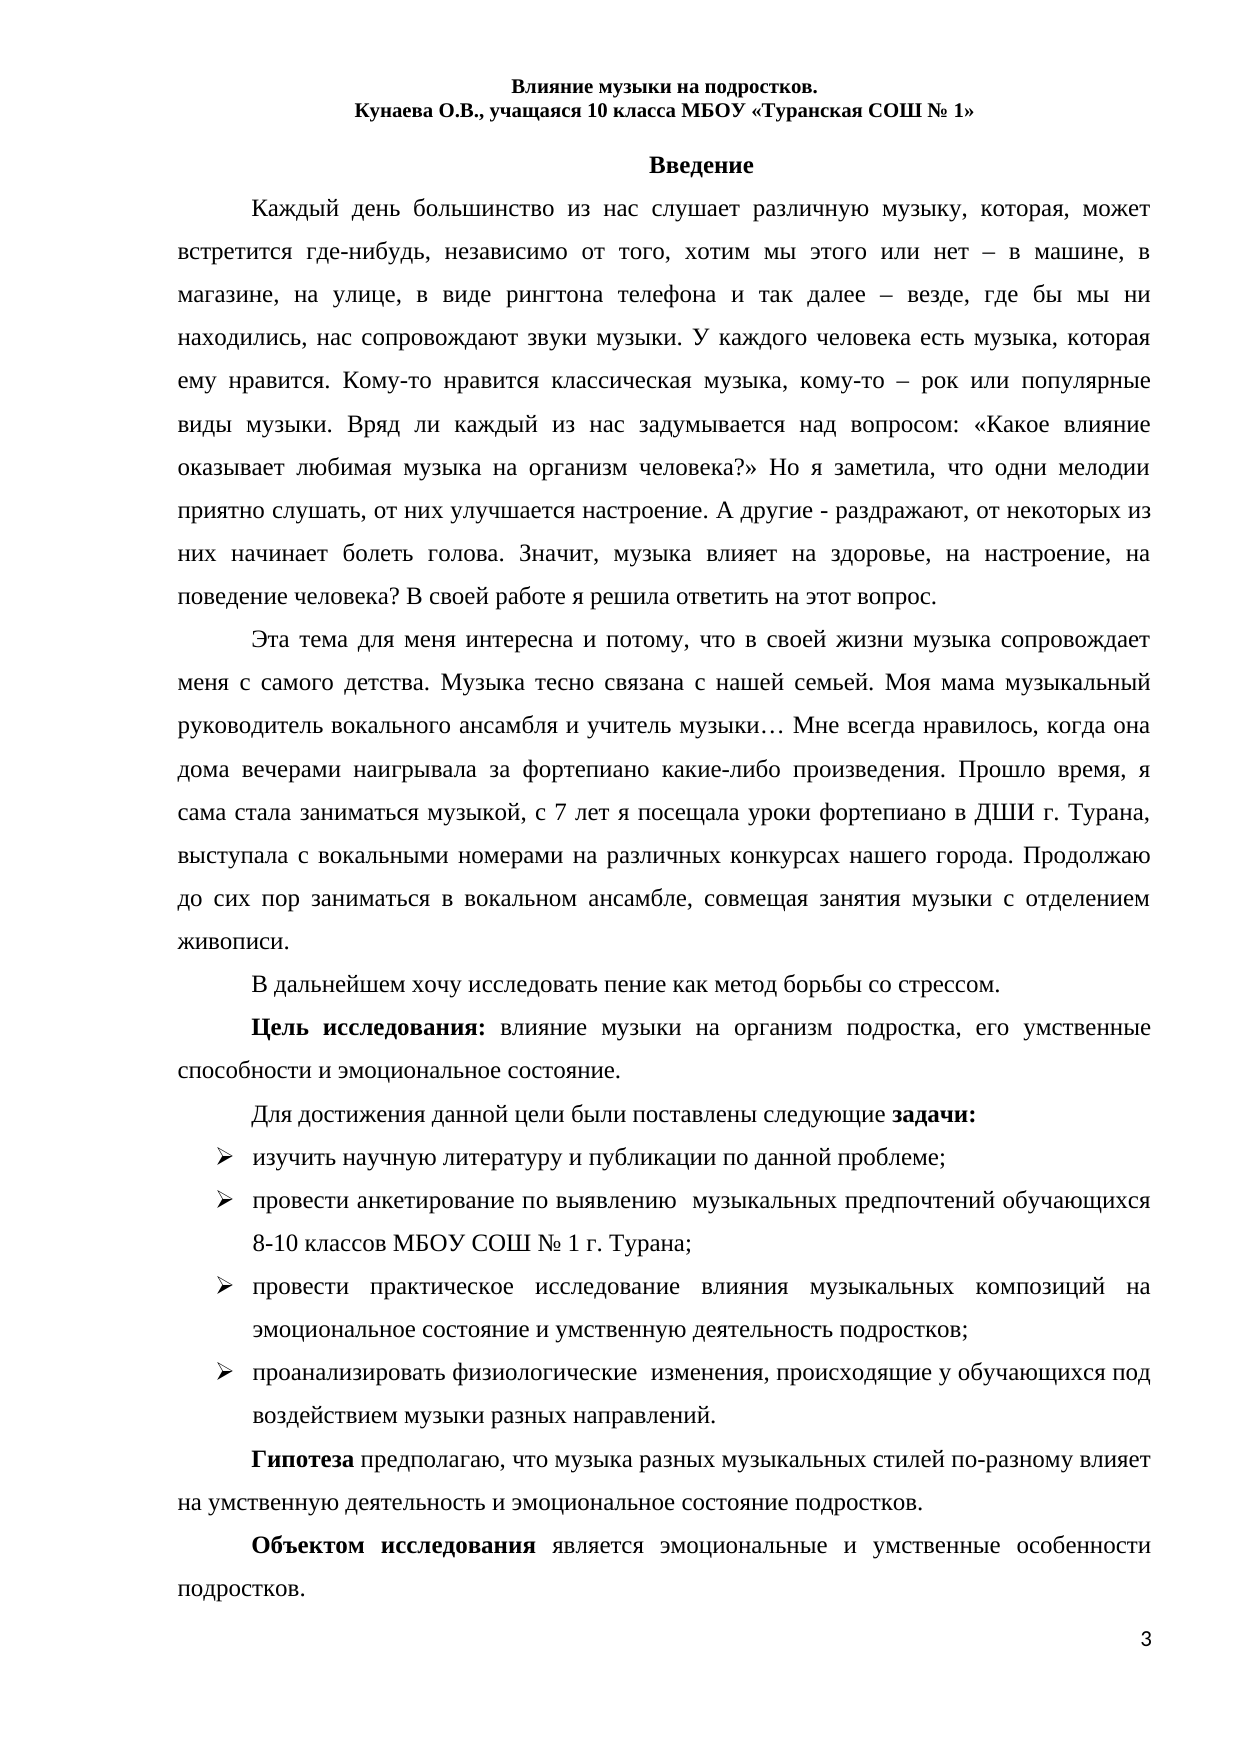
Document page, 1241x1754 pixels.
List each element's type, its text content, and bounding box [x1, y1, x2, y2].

text Объектом исследования является эмоциональные и умственные особенности подростков. [177, 1530, 1152, 1602]
text Введение [177, 150, 1152, 179]
text В дальнейшем хочу исследовать пение как метод борьбы со стрессом. [177, 969, 1152, 998]
text Цель исследования: влияние музыки на организм подростка, его умственные способности и эмоциональное состояние. [177, 1012, 1152, 1084]
list изучить научную литературу и публикации по данной проблеме; [215, 1142, 1152, 1171]
list провести практическое исследование влияния музыкальных композиций на эмоциональное состояние и умственную деятельность подростков; [215, 1271, 1152, 1343]
text Для достижения данной цели были поставлены следующие задачи: [177, 1099, 1152, 1127]
text Гипотеза предполагаю, что музыка разных музыкальных стилей по-разному влияет на умственную деятельность и эмоциональное состояние подростков. [177, 1444, 1152, 1516]
text Эта тема для меня интересна и потому, что в своей жизни музыка сопровождает меня с самого детства. Музыка тесно связана с нашей семьей. Моя мама музыкальный руководитель вокального ансамбля и учитель музыки… Мне всегда нравилось, когда она дома вечерами наигрывала за фортепиано какие-либо произведения. Прошло время, я сама стала заниматься музыкой, с 7 лет я посещала уроки фортепиано в ДШИ г. Турана, выступала с вокальными номерами на различных конкурсах нашего города. Продолжаю до сих пор заниматься в вокальном ансамбле, совмещая занятия музыки с отделением живописи. [177, 624, 1152, 955]
list провести анкетирование по выявлению музыкальных предпочтений обучающихся 8-10 классов МБОУ СОШ № 1 г. Турана; [215, 1185, 1152, 1257]
text Каждый день большинство из нас слушает различную музыку, которая, может встретится где-нибудь, независимо от того, хотим мы этого или нет – в машине, в магазине, на улице, в виде рингтона телефона и так далее – везде, где бы мы ни находились, нас сопровождают звуки музыки. У каждого человека есть музыка, которая ему нравится. Кому-то нравится классическая музыка, кому-то – рок или популярные виды музыки. Вряд ли каждый из нас задумывается над вопросом: «Какое влияние оказывает любимая музыка на организм человека?» Но я заметила, что одни мелодии приятно слушать, от них улучшается настроение. А другие - раздражают, от некоторых из них начинает болеть голова. Значит, музыка влияет на здоровье, на настроение, на поведение человека? В своей работе я решила ответить на этот вопрос. [177, 193, 1152, 610]
list проанализировать физиологические изменения, происходящие у обучающихся под воздействием музыки разных направлений. [215, 1357, 1152, 1429]
